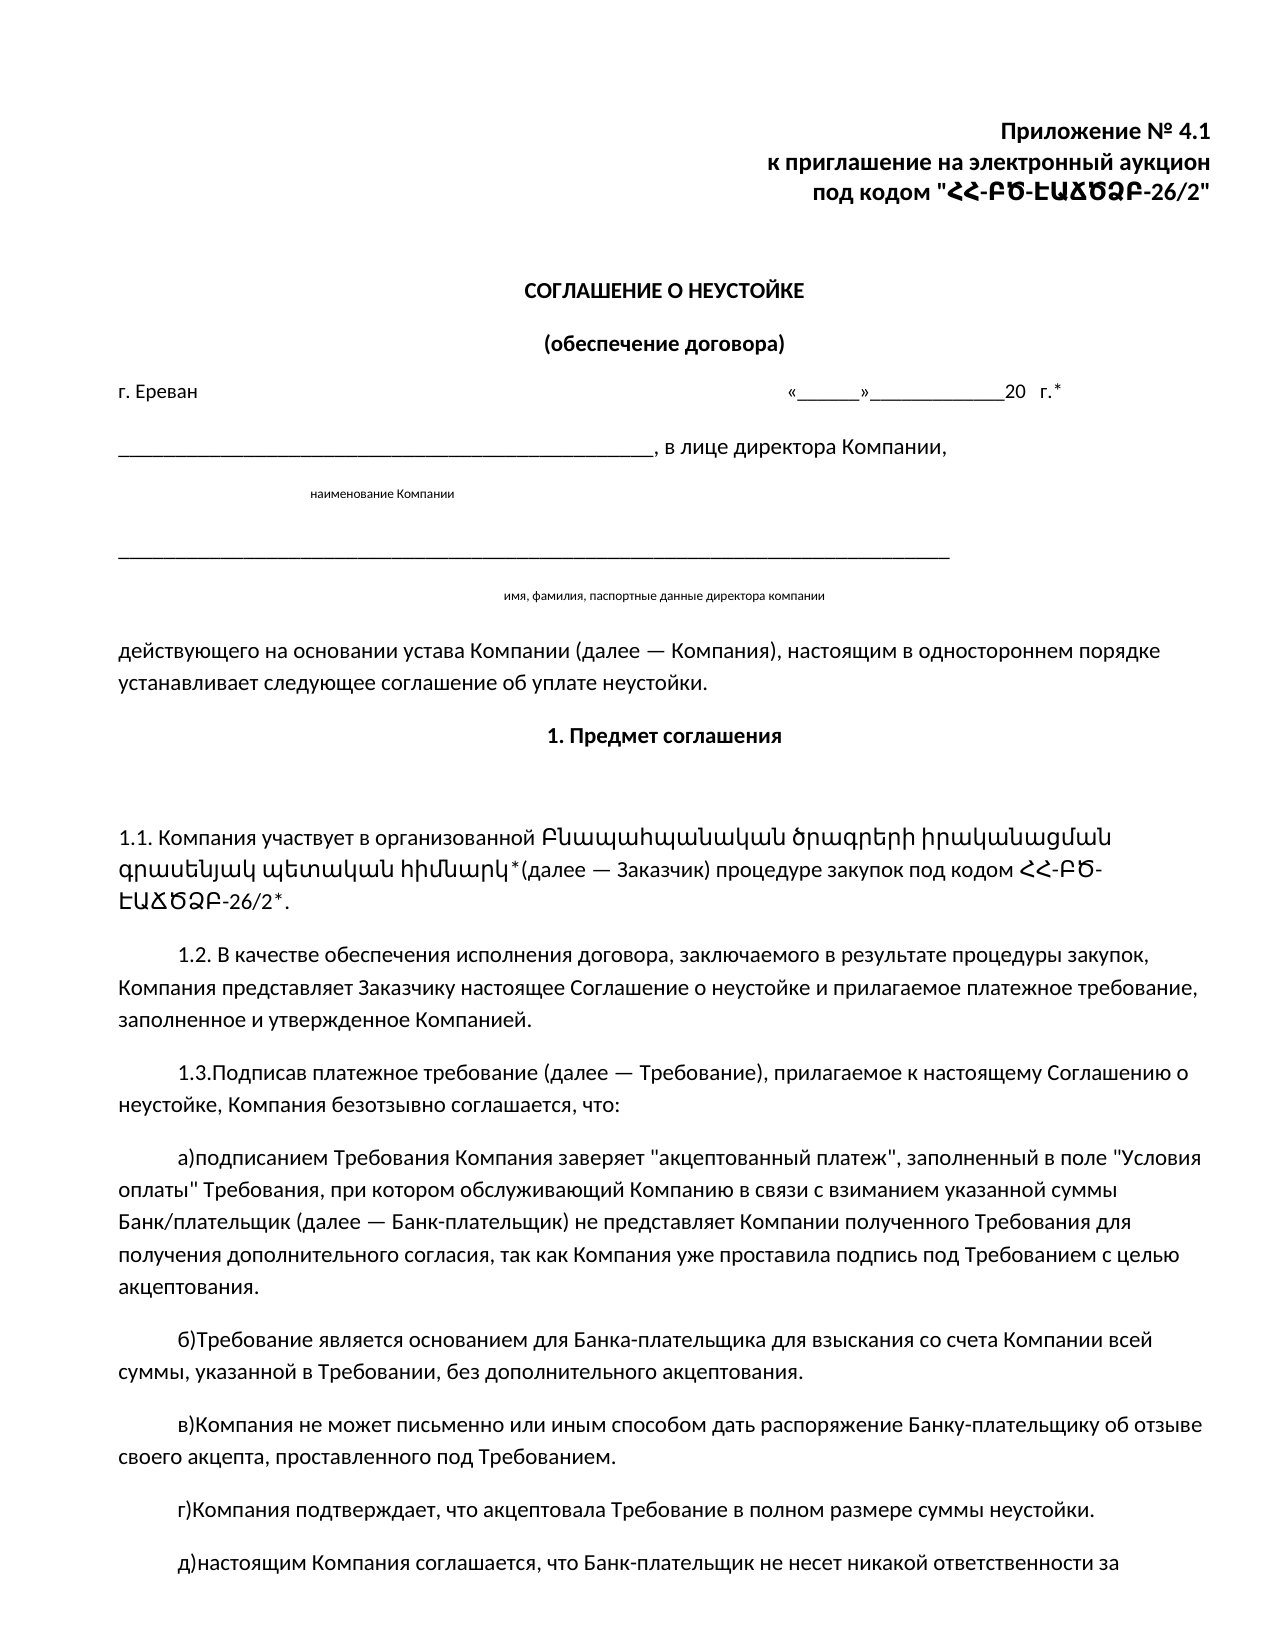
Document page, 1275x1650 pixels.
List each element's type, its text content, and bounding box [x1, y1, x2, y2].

text 1.2. В качестве обеспечения исполнения договора, заключаемого в результате процедуры закупок, Компания представляет Заказчику настоящее Соглашение о неустойке и прилагаемое платежное требование, заполненное и утвержденное Компанией. [118, 941, 1211, 1033]
text _________________________________________________________________________ [118, 534, 1211, 562]
text СОГЛАШЕНИЕ О НЕУСТОЙКЕ [118, 276, 1211, 304]
text наименование Компании [310, 485, 1211, 513]
table_header г. Ереван [107, 378, 605, 432]
text г)Компания подтверждает, что акцептовала Требование в полном размере суммы неустойки. [118, 1495, 1211, 1523]
text под кодом "ՀՀ-ԲԾ-ԷԱՃԾՁԲ-26/2" [118, 176, 1211, 207]
text 1.1. Компания участвует в организованной Բնապահպանական ծրագրերի իրականացման գրասենյակ պետական հիմնարկ*(далее — Заказчик) процедуре закупок под кодом ՀՀ-ԲԾ-ԷԱՃԾՁԲ-26/2*. [118, 823, 1211, 916]
table_header «______»_____________20 г.* [605, 378, 1074, 432]
text имя, фамилия, паспортные данные директора компании [118, 587, 1211, 615]
text в)Компания не может письменно или иным способом дать распоряжение Банку-плательщику об отзыве своего акцепта, проставленного под Требованием. [118, 1410, 1211, 1470]
text 1. Предмет соглашения [118, 721, 1211, 749]
text 1.3.Подписав платежное требование (далее — Требование), прилагаемое к настоящему Соглашению о неустойке, Компания безотзывно соглашается, что: [118, 1058, 1211, 1118]
text (обеспечение договора) [118, 329, 1211, 357]
text Приложение № 4.1 [118, 115, 1211, 146]
text действующего на основании устава Компании (далее — Компания), настоящим в одностороннем порядке устанавливает следующее соглашение об уплате неустойки. [118, 636, 1211, 696]
text б)Требование является основанием для Банка-плательщика для взыскания со счета Компании всей суммы, указанной в Требовании, без дополнительного акцептования. [118, 1325, 1211, 1385]
text а)подписанием Требования Компания заверяет "акцептованный платеж", заполненный в поле "Условия оплаты" Требования, при котором обслуживающий Компанию в связи с взиманием указанной суммы Банк/плательщик (далее — Банк-плательщик) не представляет Компании полученного Требования для получения дополнительного согласия, так как Компания уже проставила подпись под Требованием с целью акцептования. [118, 1143, 1211, 1300]
text к приглашение на электронный аукцион [148, 146, 1211, 176]
text _______________________________________________, в лице директора Компании, [118, 432, 1211, 460]
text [118, 1548, 1211, 1576]
